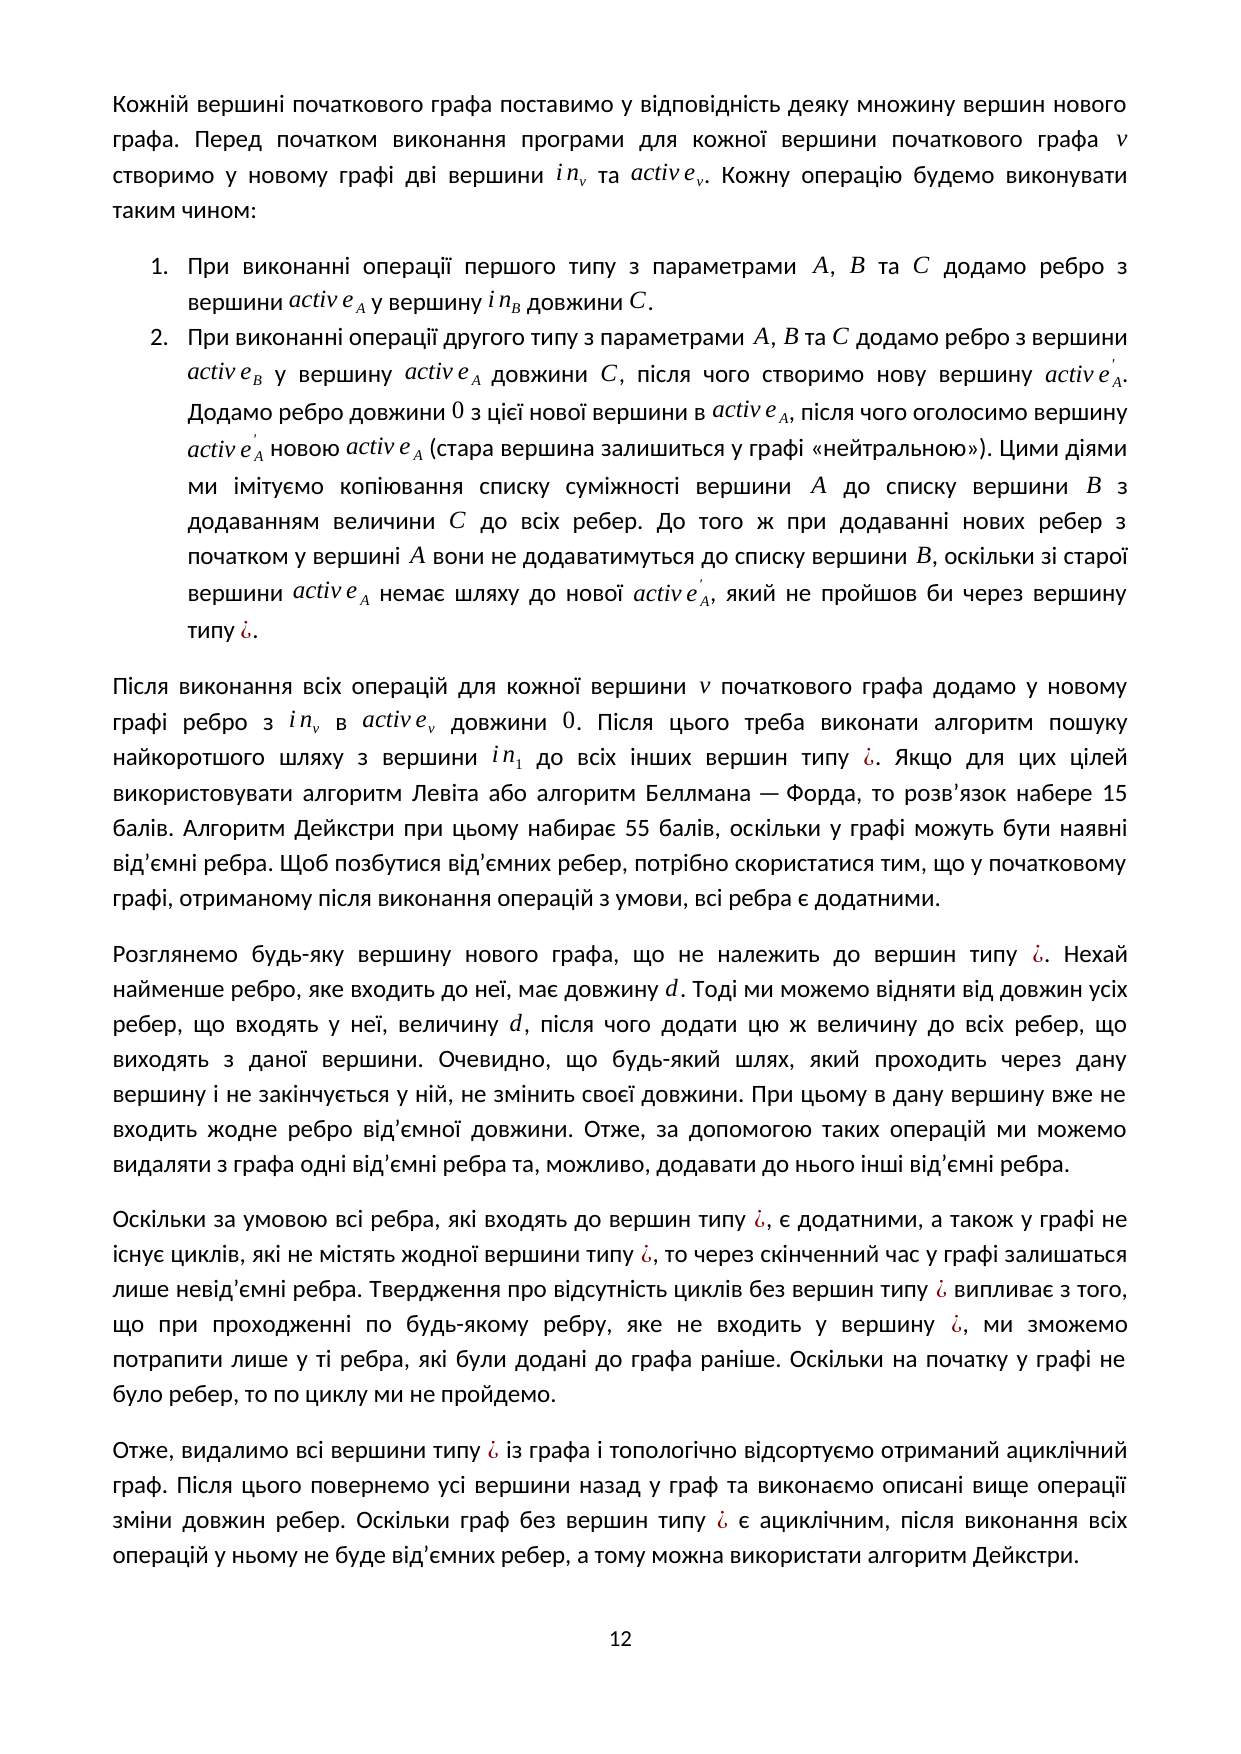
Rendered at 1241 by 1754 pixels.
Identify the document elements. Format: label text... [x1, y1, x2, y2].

text Кожній вершині початкового графа поставимо у відповідність деяку множину вершин нового графа. Перед початком виконання програми для кожної вершини початкового графа створимо у новому графі дві вершини та . Кожну операцію будемо виконувати таким чином: [112, 89, 1128, 225]
list При виконанні операції першого типу з параметрами , та додамо ребро з вершини у вершину довжини . [150, 250, 1128, 317]
text Отже, видалимо всі вершини типу із графа і топологічно відсортуємо отриманий ациклічний граф. Після цього повернемо усі вершини назад у граф та виконаємо описані вище операції зміни довжин ребер. Оскільки граф без вершин типу є ациклічним, після виконання всіх операцій у ньому не буде від’ємних ребер, а тому можна використати алгоритм Дейкстри. [112, 1434, 1128, 1570]
text Розглянемо будь-яку вершину нового графа, що не належить до вершин типу . Нехай найменше ребро, яке входить до неї, має довжину . Тоді ми можемо відняти від довжин усіх ребер, що входять у неї, величину , після чого додати цю ж величину до всіх ребер, що виходять з даної вершини. Очевидно, що будь-який шлях, який проходить через дану вершину і не закінчується у ній, не змінить своєї довжини. При цьому в дану вершину вже не входить жодне ребро від’ємної довжини. Отже, за допомогою таких операцій ми можемо видаляти з графа одні від’ємні ребра та, можливо, додавати до нього інші від’ємні ребра. [112, 938, 1128, 1178]
text Після виконання всіх операцій для кожної вершини початкового графа додамо у новому графі ребро з в довжини . Після цього треба виконати алгоритм пошуку найкоротшого шляху з вершини до всіх інших вершин типу . Якщо для цих цілей використовувати алгоритм Левіта або алгоритм Беллмана — Форда, то розв’язок набере 15 балів. Алгоритм Дейкстри при цьому набирає 55 балів, оскільки у графі можуть бути наявні від’ємні ребра. Щоб позбутися від’ємних ребер, потрібно скористатися тим, що у початковому графі, отриманому після виконання операцій з умови, всі ребра є додатними. [112, 670, 1128, 912]
list При виконанні операції другого типу з параметрами , та додамо ребро з вершини у вершину довжини , після чого створимо нову вершину . Додамо ребро довжини з цієї нової вершини в , після чого оголосимо вершину новою (стара вершина залишиться у графі «нейтральною»). Цими діями ми імітуємо копіювання списку суміжності вершини до списку вершини з додаванням величини до всіх ребер. До того ж при додаванні нових ребер з початком у вершині вони не додаватимуться до списку вершини , оскільки зі старої вершини немає шляху до нової , який не пройшов би через вершину типу . [150, 321, 1128, 645]
text Оскільки за умовою всі ребра, які входять до вершин типу , є додатними, а також у графі не існує циклів, які не містять жодної вершини типу , то через скінченний час у графі залишаться лише невід’ємні ребра. Твердження про відсутність циклів без вершин типу випливає з того, що при проходженні по будь-якому ребру, яке не входить у вершину , ми зможемо потрапити лише у ті ребра, які були додані до графа раніше. Оскільки на початку у графі не було ребер, то по циклу ми не пройдемо. [112, 1204, 1128, 1409]
